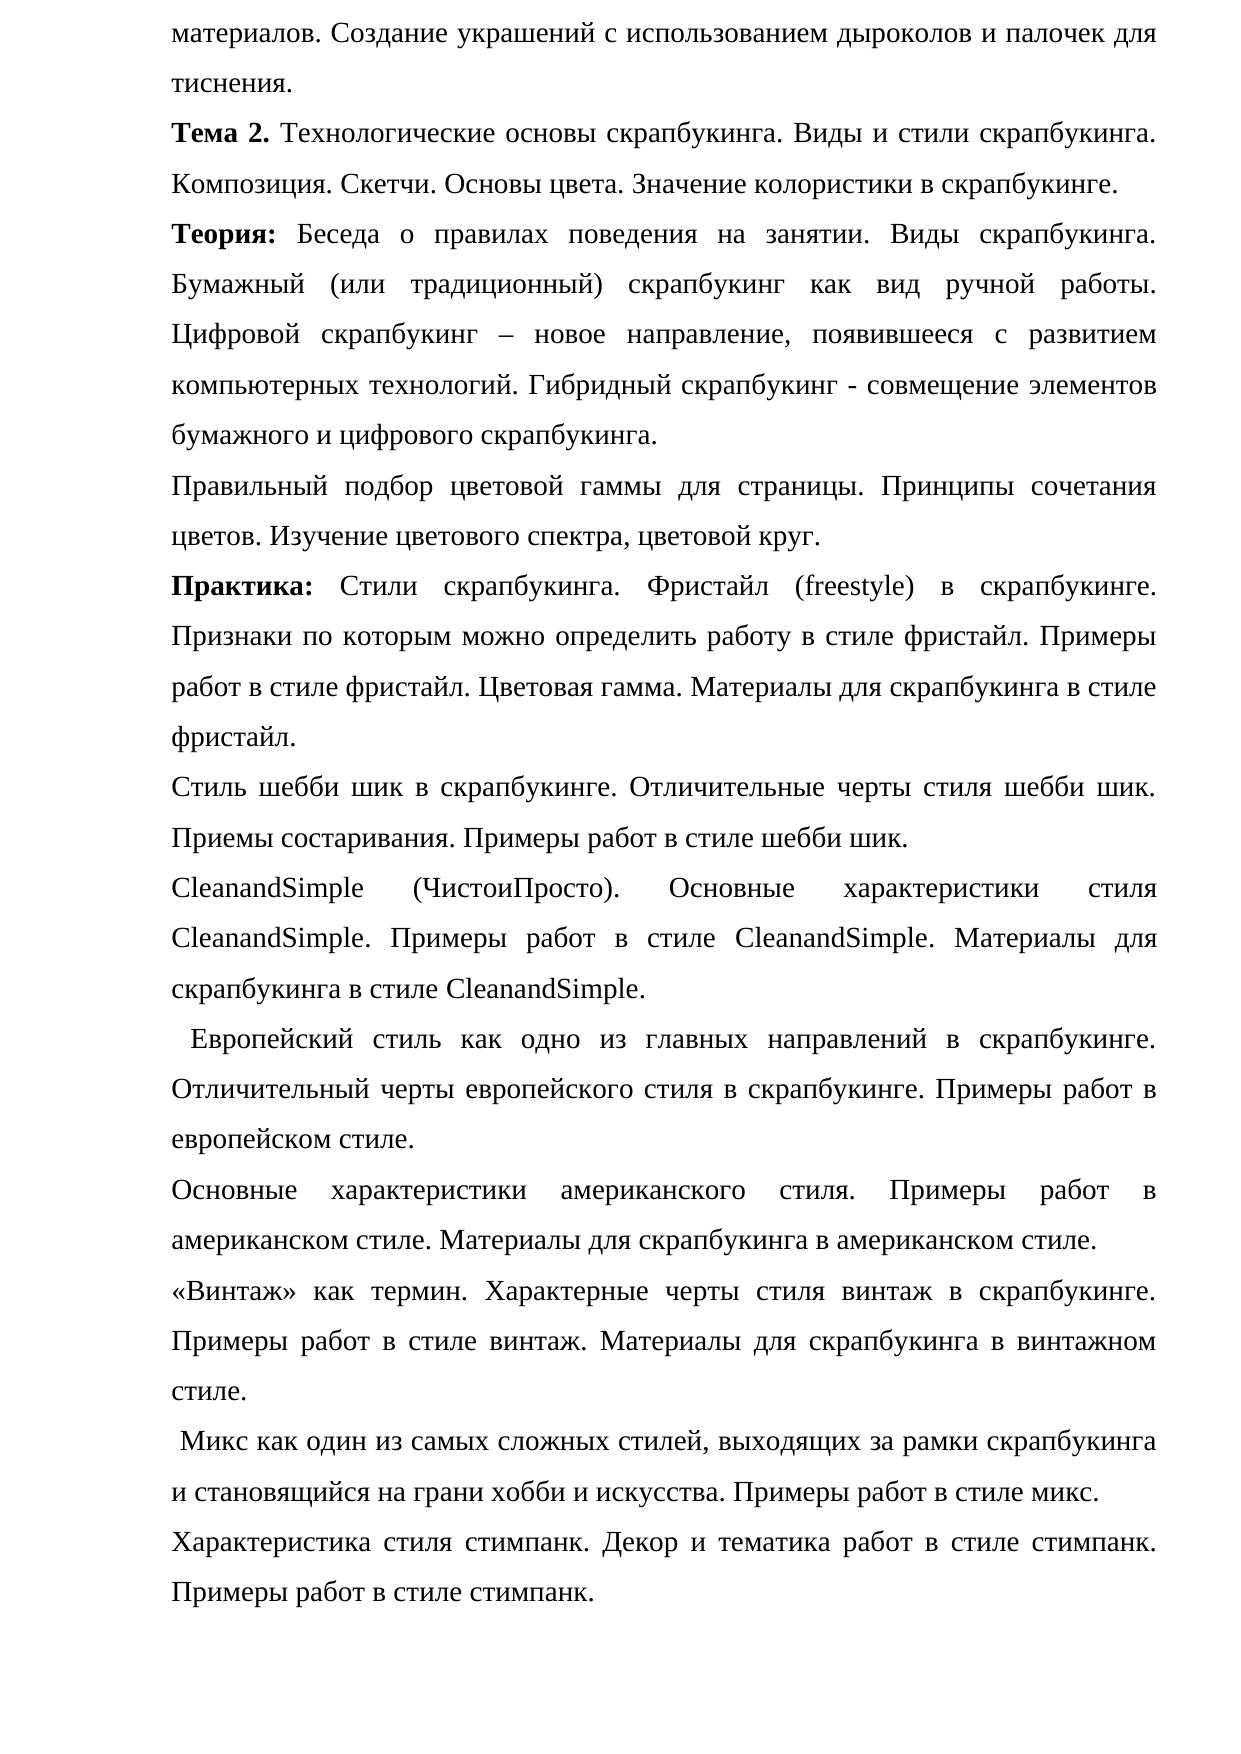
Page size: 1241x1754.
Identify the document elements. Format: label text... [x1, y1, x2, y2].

text Стиль шебби шик в скрапбукинге. Отличительные черты стиля шебби шик. Приемы состаривания. Примеры работ в стиле шебби шик. [171, 769, 1158, 853]
text Практика: Стили скрапбукинга. Фристайл (freestyle) в скрапбукинге. Признаки по которым можно определить работу в стиле фристайл. Примеры работ в стиле фристайл. Цветовая гамма. Материалы для скрапбукинга в стиле фристайл. [171, 568, 1158, 753]
text Правильный подбор цветовой гаммы для страницы. Принципы сочетания цветов. Изучение цветового спектра, цветовой круг. [171, 468, 1158, 551]
text Тема 2. Технологические основы скрапбукинга. Виды и стили скрапбукинга. Композиция. Скетчи. Основы цвета. Значение колористики в скрапбукинге. [171, 115, 1158, 199]
text Микс как один из самых сложных стилей, выходящих за рамки скрапбукинга и становящийся на грани хобби и искусства. Примеры работ в стиле микс. [171, 1423, 1158, 1507]
text «Винтаж» как термин. Характерные черты стиля винтаж в скрапбукинге. Примеры работ в стиле винтаж. Материалы для скрапбукинга в винтажном стиле. [171, 1273, 1158, 1407]
text CleanandSimple (ЧистоиПросто). Основные характеристики стиля CleanandSimple. Примеры работ в стиле CleanandSimple. Материалы для скрапбукинга в стиле CleanandSimple. [171, 870, 1158, 1004]
text Европейский стиль как одно из главных направлений в скрапбукинге. Отличительный черты европейского стиля в скрапбукинге. Примеры работ в европейском стиле. [171, 1021, 1158, 1155]
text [171, 15, 1158, 99]
text Основные характеристики американского стиля. Примеры работ в американском стиле. Материалы для скрапбукинга в американском стиле. [171, 1172, 1158, 1256]
text Характеристика стиля стимпанк. Декор и тематика работ в стиле стимпанк. Примеры работ в стиле стимпанк. [171, 1524, 1158, 1608]
text Теория: Беседа о правилах поведения на занятии. Виды скрапбукинга. Бумажный (или традиционный) скрапбукинг как вид ручной работы. Цифровой скрапбукинг – новое направление, появившееся с развитием компьютерных технологий. Гибридный скрапбукинг - совмещение элементов бумажного и цифрового скрапбукинга. [171, 216, 1158, 451]
